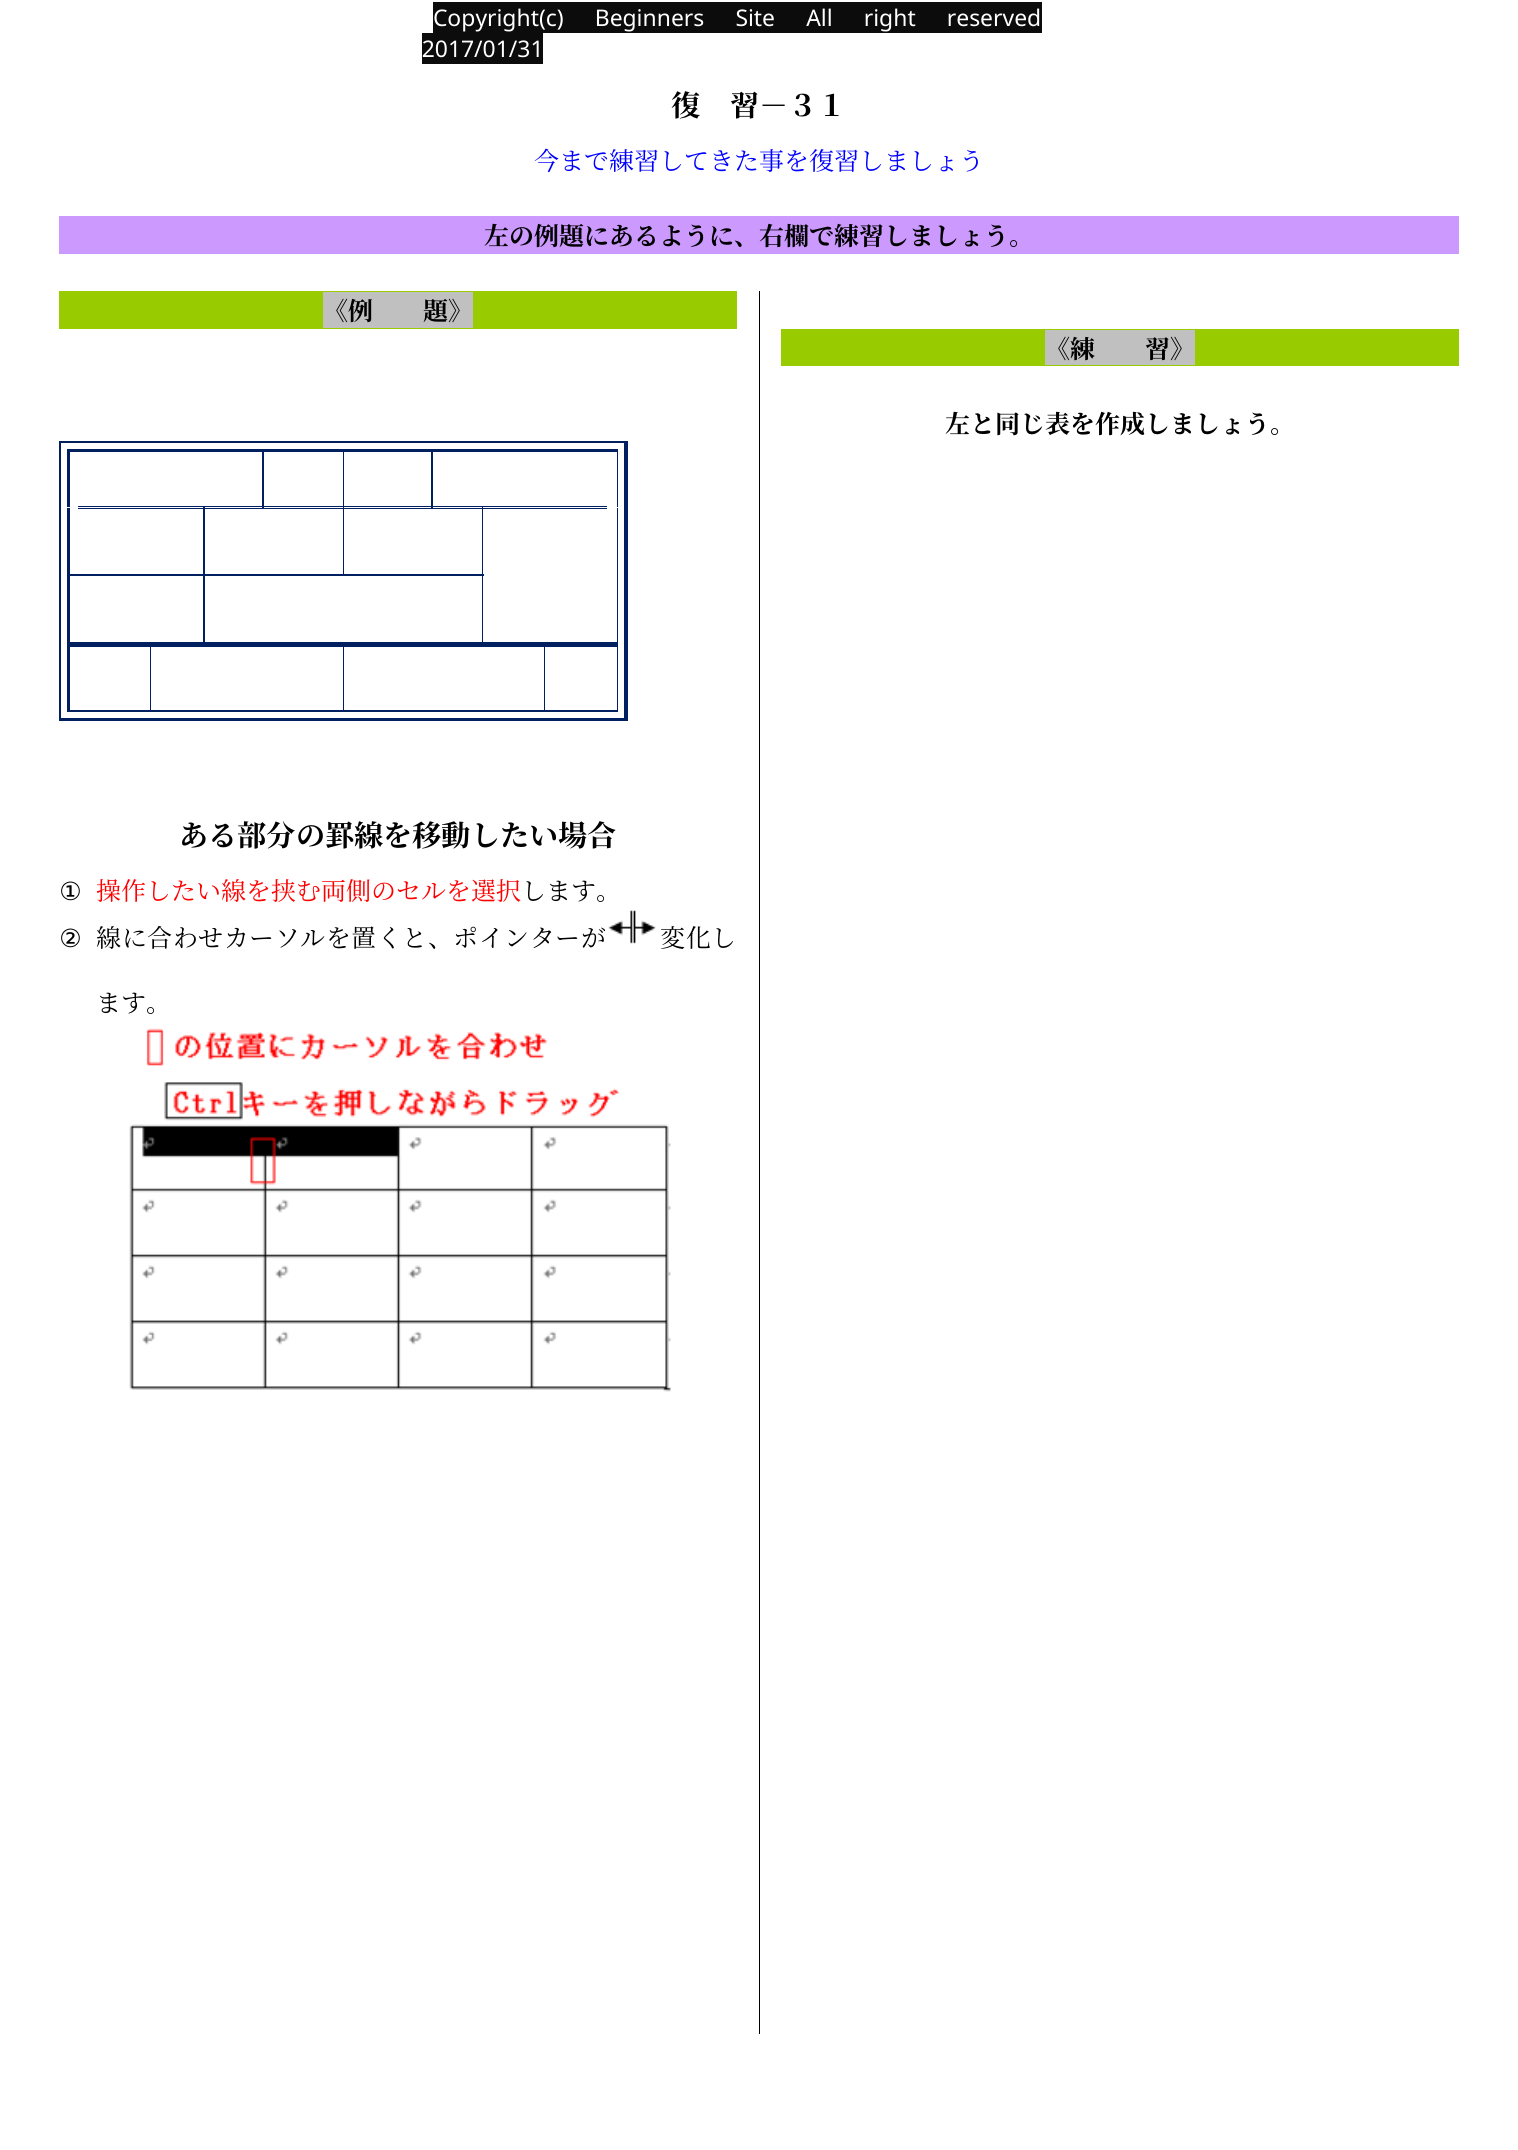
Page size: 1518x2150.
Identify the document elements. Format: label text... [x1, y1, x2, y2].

text 《例 題》 [59, 291, 737, 329]
table_cell [618, 506, 622, 642]
text 左と同じ表を作成しましょう。 [781, 404, 1459, 441]
text 復 習－３１ [59, 66, 1459, 141]
list 線に合わせカーソルを置くと、ポインターが変化します。 [59, 908, 737, 1021]
table_header [344, 452, 431, 506]
table_cell [483, 506, 617, 642]
list 操作したい線を挟む両側のセルを選択します。 [59, 871, 737, 908]
table_header [65, 443, 263, 506]
text 今まで練習してきた事を復習しましょう [59, 141, 1459, 179]
picture [607, 908, 661, 948]
table_cell [70, 576, 203, 642]
table_cell [344, 509, 482, 574]
table_header [343, 443, 432, 449]
table_header [263, 443, 343, 449]
text 左の例題にあるように、右欄で練習しましょう。 [59, 216, 1459, 254]
table_cell [205, 576, 482, 642]
text ある部分の罫線を移動したい場合 [59, 796, 737, 871]
picture [124, 1020, 672, 1393]
table_cell [151, 647, 343, 710]
text 《練 習》 [781, 329, 1459, 366]
table_header [264, 452, 343, 506]
table_cell [70, 506, 203, 574]
table_cell [618, 642, 622, 710]
table_cell [205, 509, 343, 574]
table_cell [545, 647, 617, 710]
table_cell [344, 647, 544, 710]
table_header [432, 443, 622, 506]
table_cell [70, 647, 150, 710]
